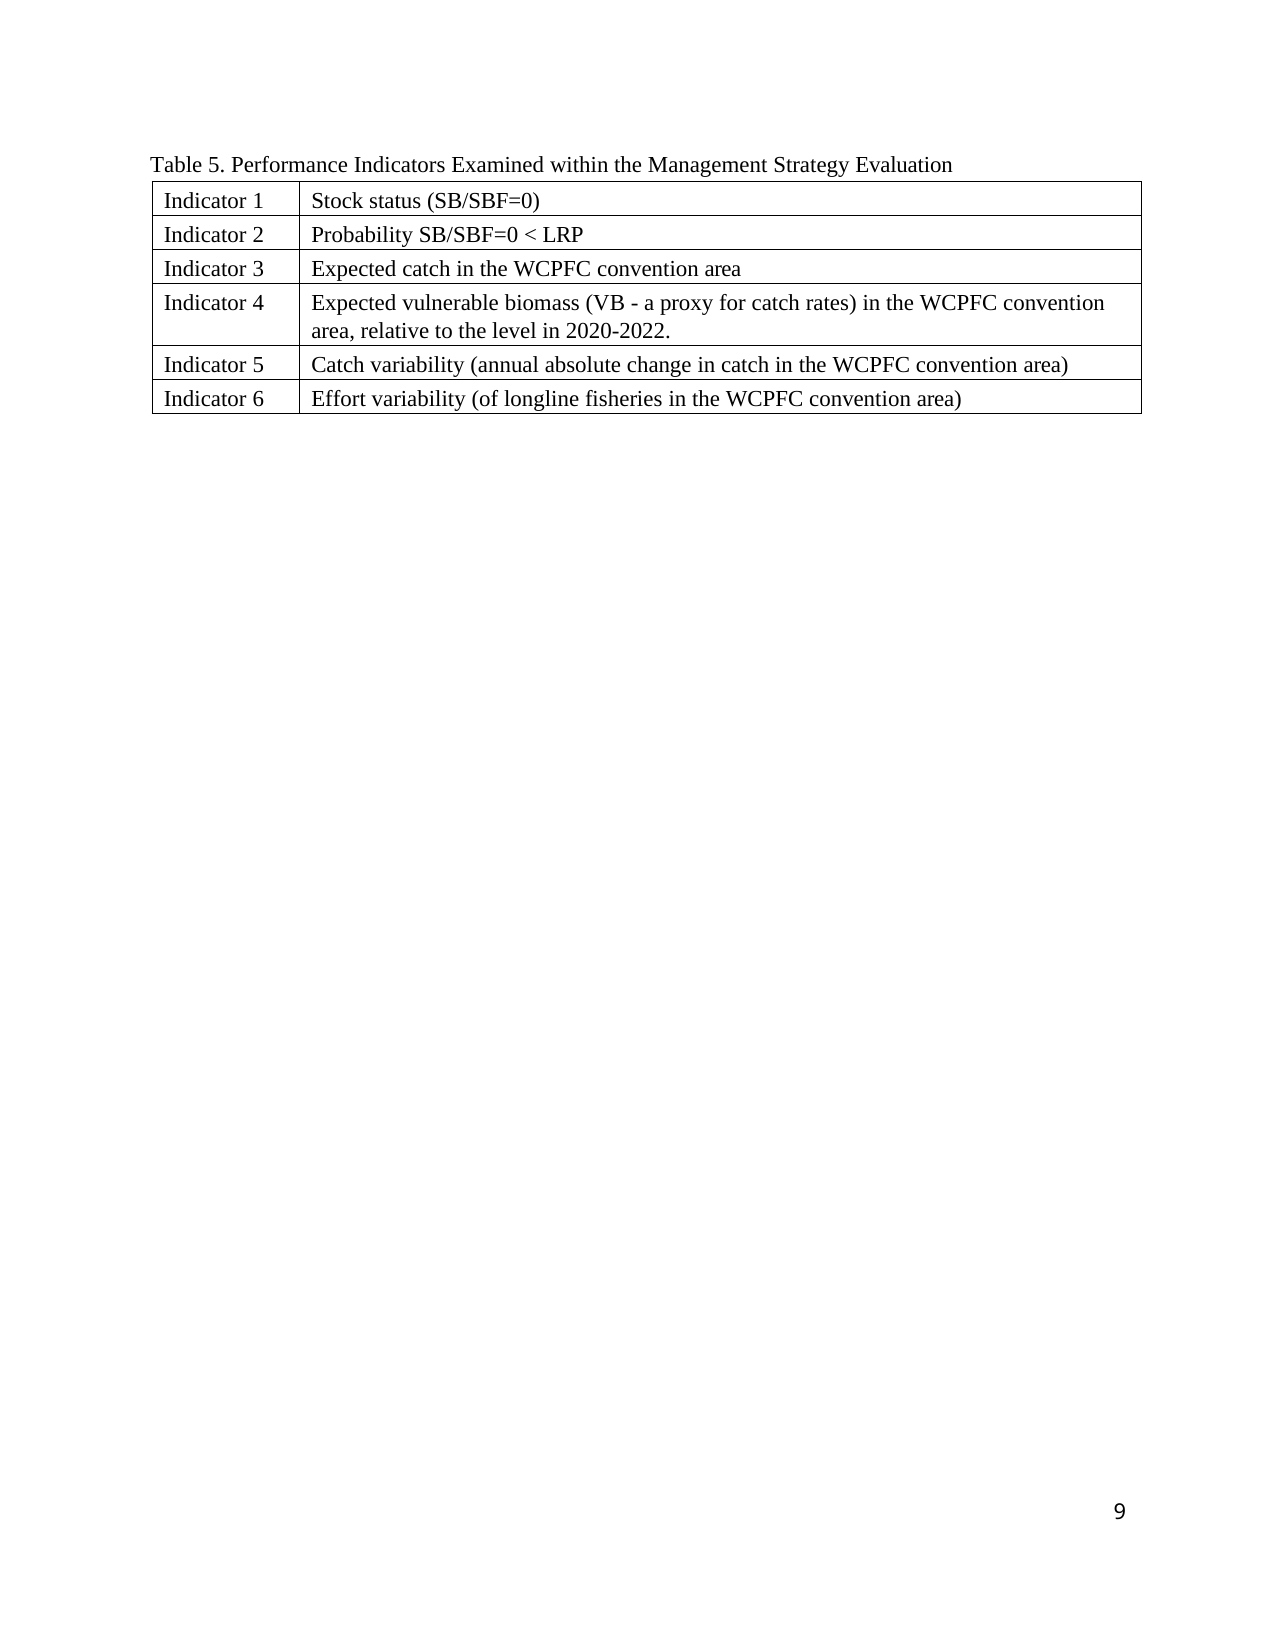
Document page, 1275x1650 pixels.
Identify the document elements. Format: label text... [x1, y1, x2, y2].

table_cell Expected vulnerable biomass (VB - a proxy for catch rates) in the WCPFC convention area, relative to the level in 2020-2022. [300, 284, 1141, 345]
table_cell Expected catch in the WCPFC convention area [300, 250, 1141, 282]
table_header Stock status (SB/SBF=0) [300, 182, 1141, 215]
table_cell Indicator 2 [153, 216, 299, 249]
table_cell Indicator 3 [153, 250, 299, 282]
table_cell Indicator 5 [153, 346, 299, 379]
table_cell Effort variability (of longline fisheries in the WCPFC convention area) [300, 380, 1141, 413]
table_header Indicator 1 [153, 182, 299, 215]
table_cell Indicator 4 [153, 284, 299, 345]
table_cell Probability SB/SBF=0 < LRP [300, 216, 1141, 249]
text Table 5. Performance Indicators Examined within the Management Strategy Evaluation [150, 151, 1152, 177]
table_cell Catch variability (annual absolute change in catch in the WCPFC convention area) [300, 346, 1141, 379]
table_cell Indicator 6 [153, 380, 299, 413]
